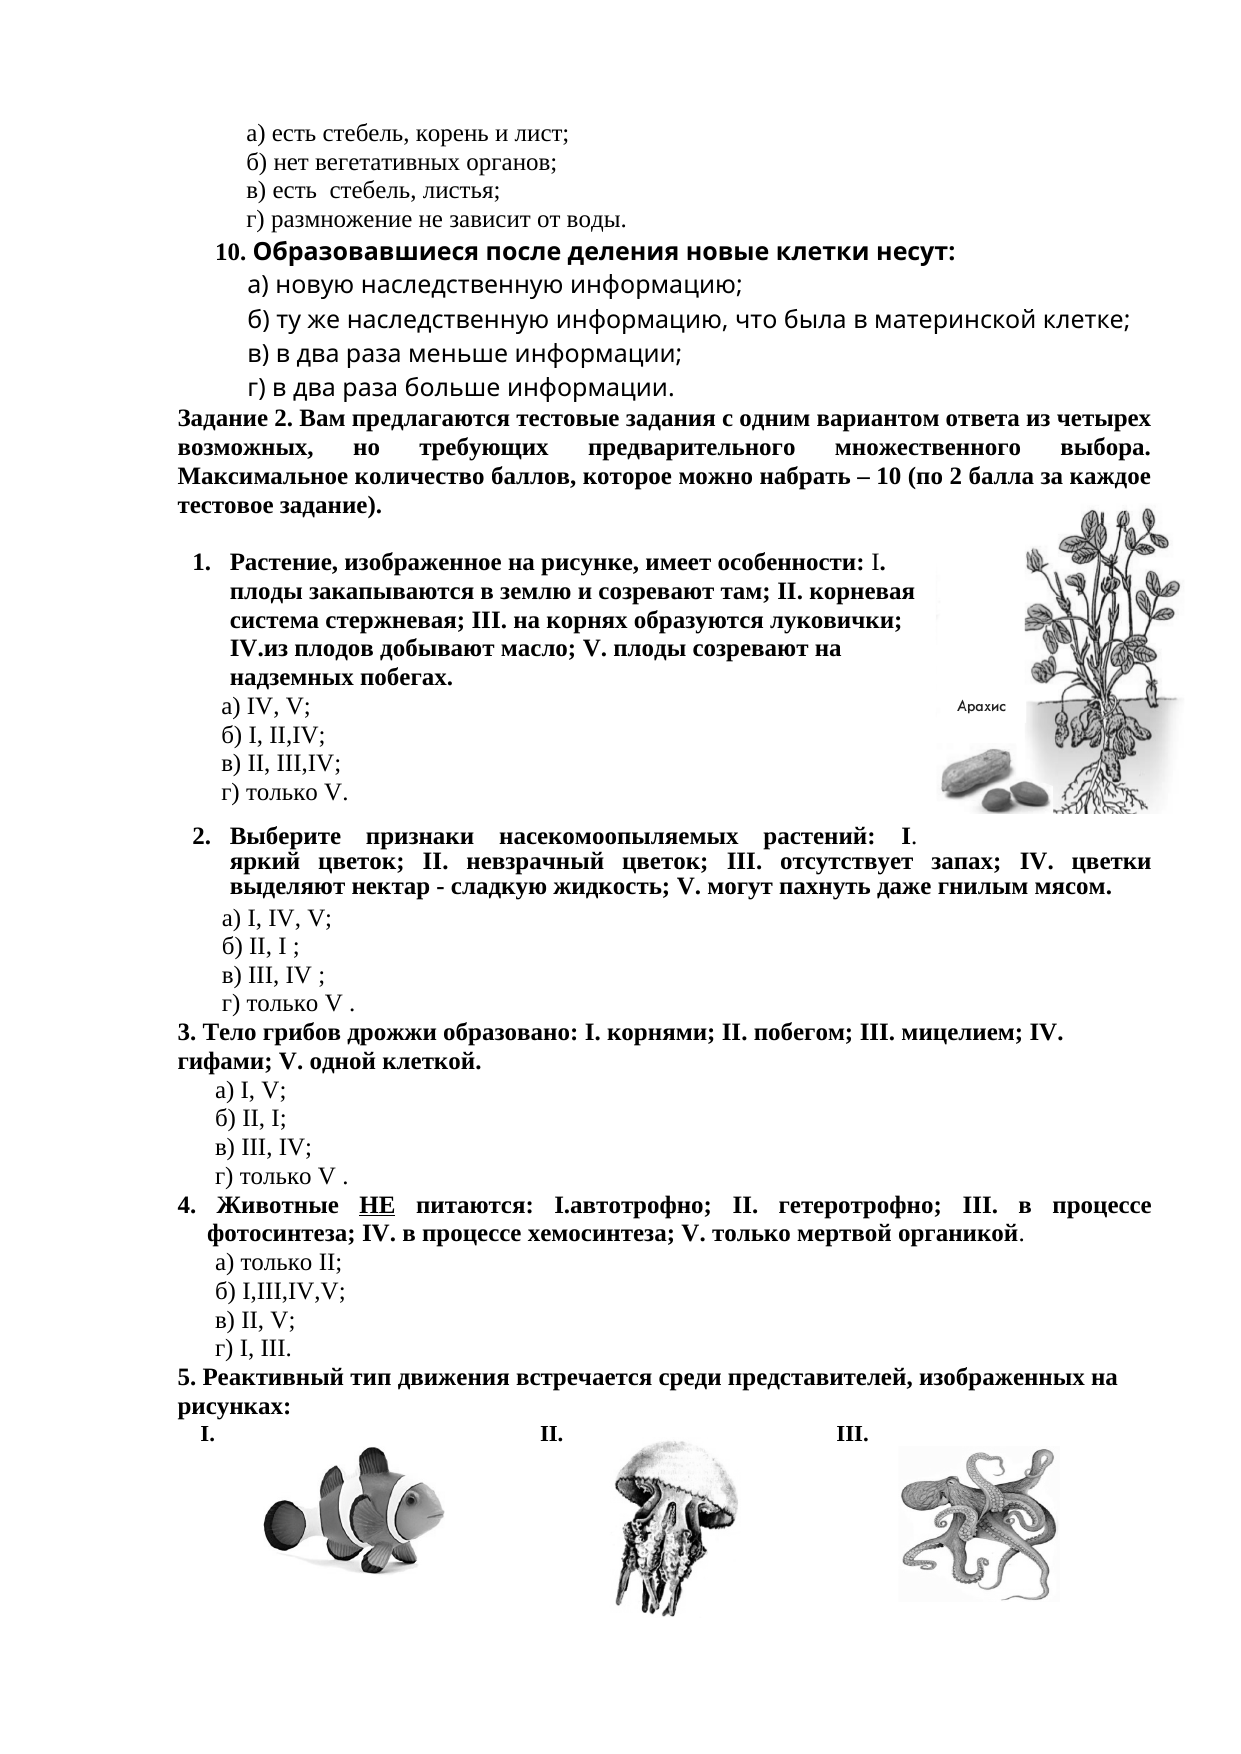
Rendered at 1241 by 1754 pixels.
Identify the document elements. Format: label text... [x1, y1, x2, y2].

text б) нет вегетативных органов; [215, 147, 1152, 176]
text б) I,III,IV,V; [177, 1247, 1152, 1276]
text 5. Реактивный тип движения встречается среди представителей, изображенных на рисунках: [177, 1333, 1152, 1391]
text г) размножение не зависит от воды. [215, 204, 1152, 233]
text в) есть стебель, листья; [215, 176, 1152, 204]
text 10. Образовавшиеся после деления новые клетки несут: а) новую наследственную информацию; б) ту же наследственную информацию, что была в материнской клетке; в) в два раза меньше информации; г) в два раза больше информации. [215, 233, 1152, 403]
list Выберите признаки насекомоопыляемых растений: I. яркий цветок; II. невзрачный цветок; III. отсутствует запах; IV. цветки выделяют нектар - сладкую жидкость; V. могут пахнуть даже гнилым мясом. [192, 796, 1152, 871]
text а) есть стебель, корень и лист; [215, 118, 1152, 147]
text в) III, IV; [177, 1103, 1152, 1132]
text 4. Животные НЕ питаются: I.автотрофно; II. гетеротрофно; III. в процессе фотосинтеза; IV. в процессе хемосинтеза; V. только мертвой органикой. [177, 1161, 1152, 1218]
table_header III. [825, 1391, 1163, 1589]
text б) II, I ; [222, 902, 1152, 931]
text г) только V. [177, 748, 935, 777]
list Растение, изображенное на рисунке, имеет особенности: I. плоды закапываются в землю и созревают там; II. корневая система стержневая; III. на корнях образуются луковички; IV.из плодов добывают масло; V. плоды созревают на надземных побегах. [192, 547, 935, 662]
table_header II. [529, 1391, 825, 1589]
text а) только II; [177, 1218, 1152, 1247]
text г) I, III. [177, 1305, 1152, 1333]
text б) II, I; [177, 1075, 1152, 1103]
table_header I. [166, 1391, 528, 1589]
text а) I, V; [177, 1046, 1152, 1075]
text а) I, IV, V; [222, 877, 1152, 902]
text в) II, III,IV; [177, 720, 935, 748]
text б) I, II,IV; [177, 691, 935, 720]
text г) только V . [177, 1132, 1152, 1161]
text а) IV, V; [177, 662, 935, 691]
text в) III, IV ; [222, 931, 1152, 960]
text 3. Тело грибов дрожжи образовано: I. корнями; II. побегом; III. мицелием; IV. гифами; V. одной клеткой. [177, 988, 1152, 1046]
text в) II, V; [177, 1276, 1152, 1305]
text Задание 2. Вам предлагаются тестовые задания с одним вариантом ответа из четырех возможных, но требующих предварительного множественного выбора. Максимальное количество баллов, которое можно набрать – 10 (по 2 балла за каждое тестовое задание). [177, 403, 1152, 518]
text г) только V . [222, 960, 1152, 988]
